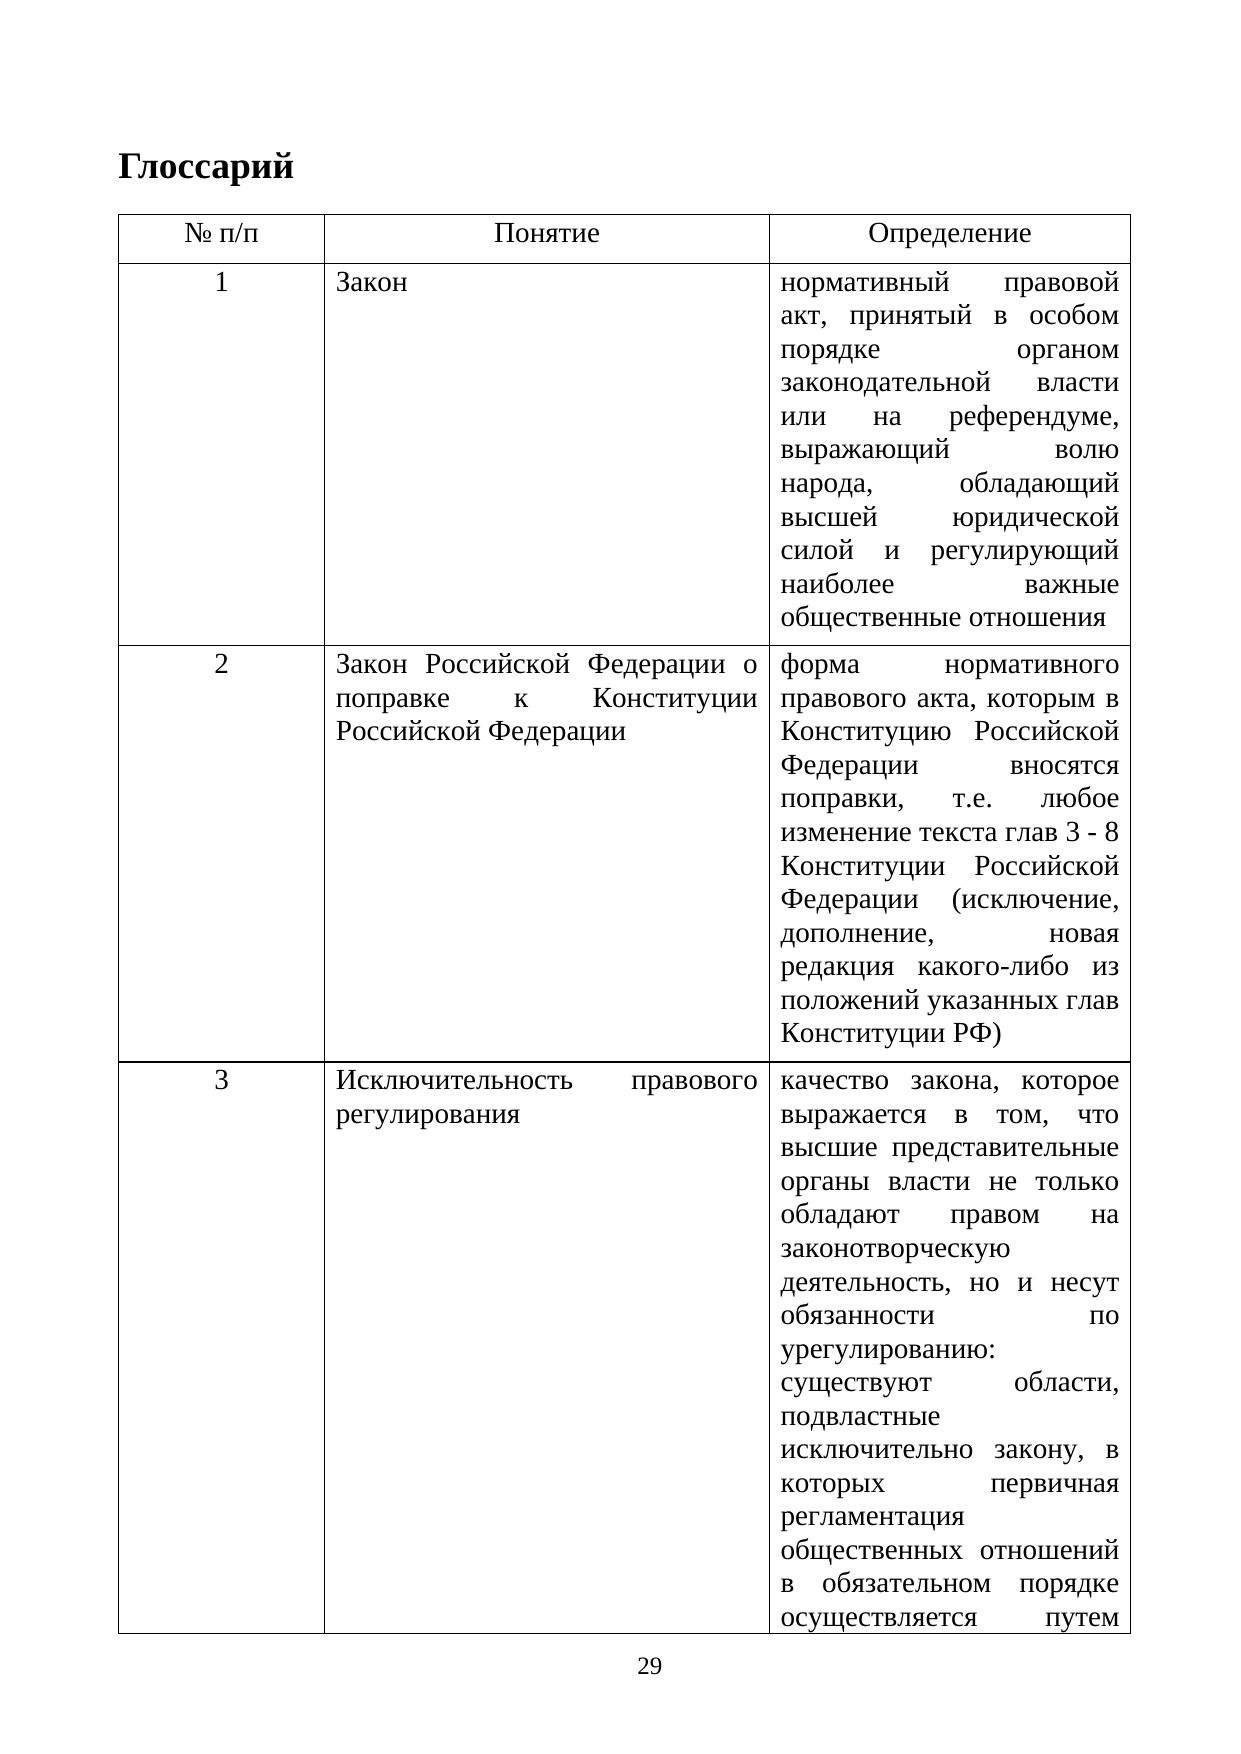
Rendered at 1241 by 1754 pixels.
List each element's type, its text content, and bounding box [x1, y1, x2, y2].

table_cell 2 [119, 646, 324, 1061]
table_cell нормативный правовой акт, принятый в особом порядке органом законодательной власти или на референдуме, выражающий волю народа, обладающий высшей юридической силой и регулирующий наиболее важные общественные отношения [770, 264, 1130, 645]
table_header № п/п [119, 215, 324, 263]
table_header Определение [770, 215, 1130, 263]
table_cell Закон Российской Федерации о поправке к Конституции Российской Федерации [325, 646, 769, 1061]
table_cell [325, 1063, 769, 1633]
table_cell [770, 1063, 1130, 1633]
table_header Понятие [325, 215, 769, 263]
table_cell 1 [119, 264, 324, 645]
table_cell форма нормативного правового акта, которым в Конституцию Российской Федерации вносятся поправки, т.е. любое изменение текста глав 3 - 8 Конституции Российской Федерации (исключение, дополнение, новая редакция какого-либо из положений указанных глав Конституции РФ) [770, 646, 1130, 1061]
table_cell Закон [325, 264, 769, 645]
table_cell 3 [119, 1063, 324, 1633]
subtitle Глоссарий [118, 143, 1181, 186]
